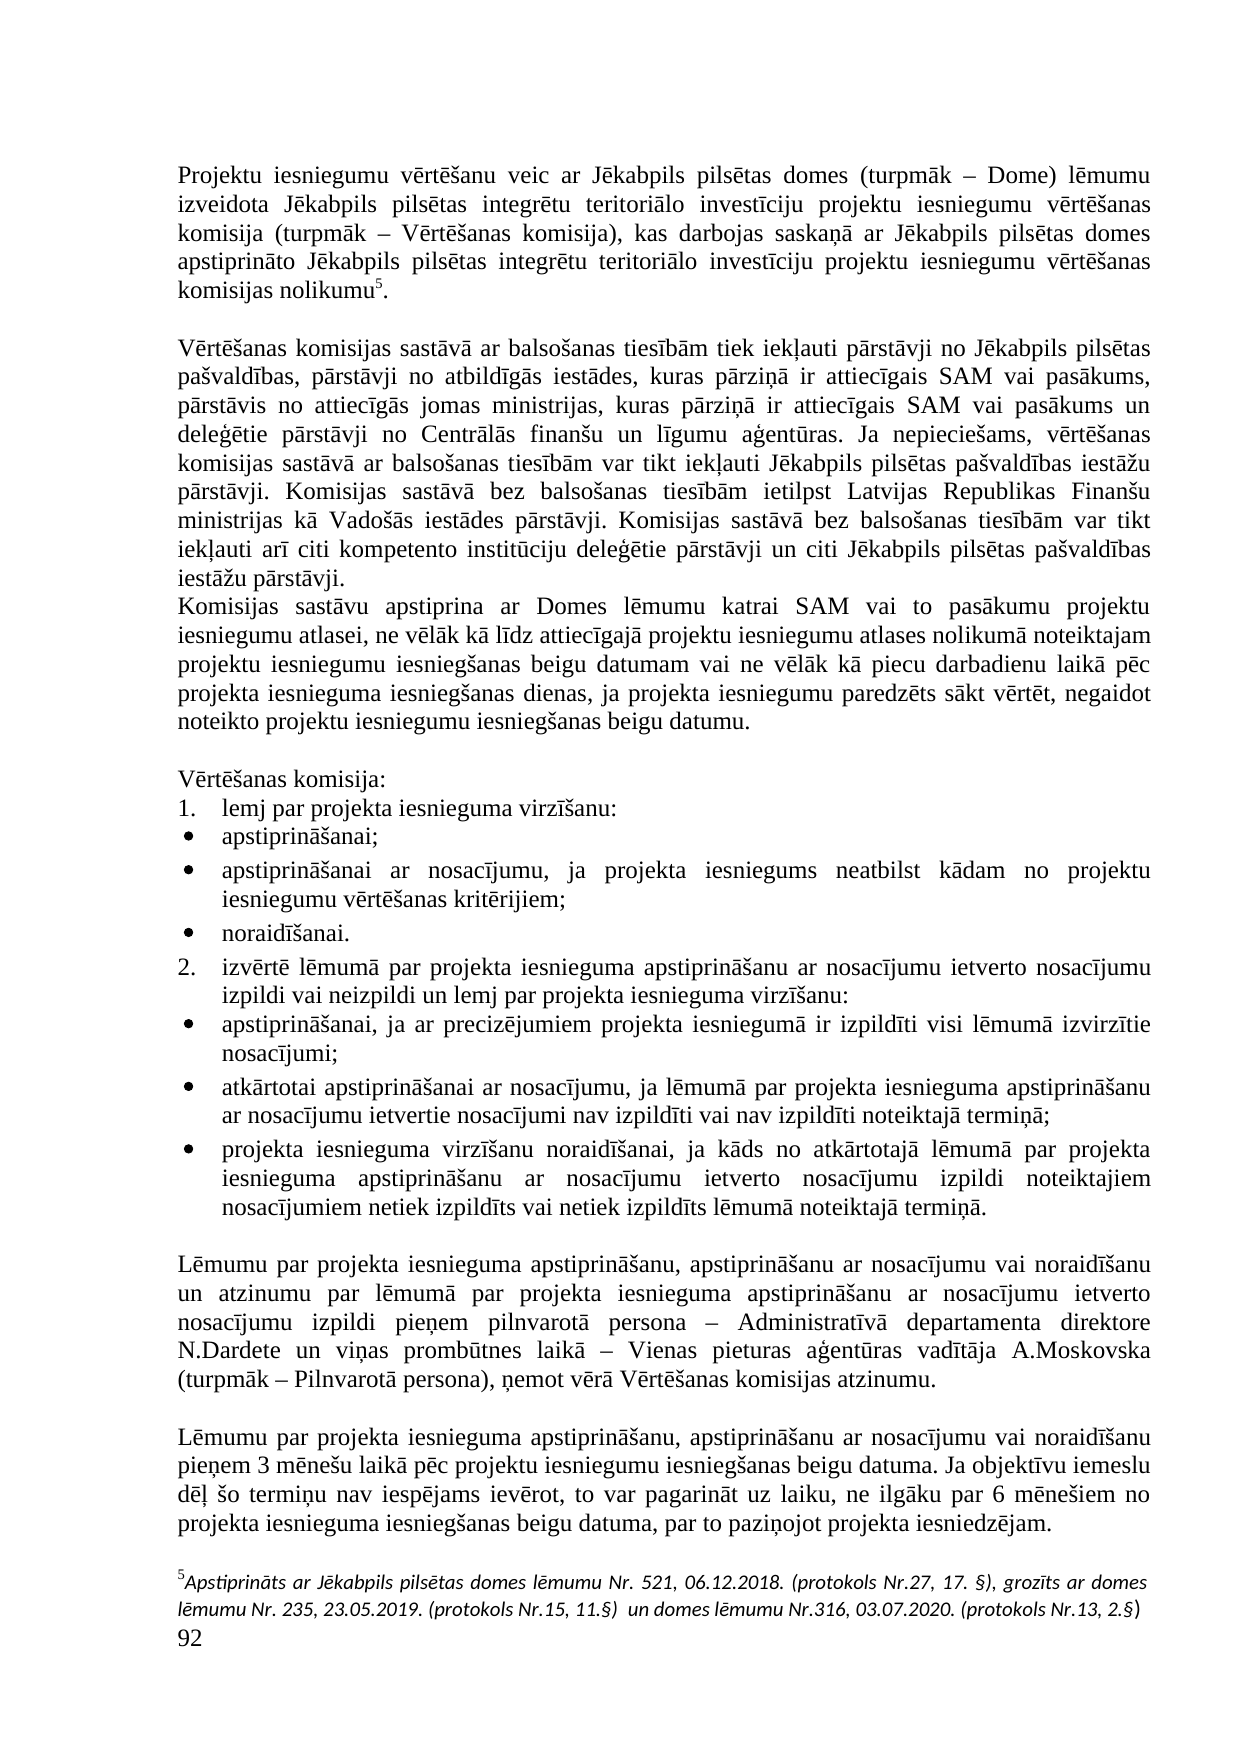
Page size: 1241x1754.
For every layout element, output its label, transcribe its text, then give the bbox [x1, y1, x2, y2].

list noraidīšanai. [184, 918, 1152, 947]
text Vērtēšanas komisijas sastāvā ar balsošanas tiesībām tiek iekļauti pārstāvji no Jēkabpils pilsētas pašvaldības, pārstāvji no atbildīgās iestādes, kuras pārziņā ir attiecīgais SAM vai pasākums, pārstāvis no attiecīgās jomas ministrijas, kuras pārziņā ir attiecīgais SAM vai pasākums un deleģētie pārstāvji no Centrālās finanšu un līgumu aģentūras. Ja nepieciešams, vērtēšanas komisijas sastāvā ar balsošanas tiesībām var tikt iekļauti Jēkabpils pilsētas pašvaldības iestāžu pārstāvji. Komisijas sastāvā bez balsošanas tiesībām ietilpst Latvijas Republikas Finanšu ministrijas kā Vadošās iestādes pārstāvji. Komisijas sastāvā bez balsošanas tiesībām var tikt iekļauti arī citi kompetento institūciju deleģētie pārstāvji un citi Jēkabpils pilsētas pašvaldības iestāžu pārstāvji. [177, 333, 1152, 591]
text Komisijas sastāvu apstiprina ar Domes lēmumu katrai SAM vai to pasākumu projektu iesniegumu atlasei, ne vēlāk kā līdz attiecīgajā projektu iesniegumu atlases nolikumā noteiktajam projektu iesniegumu iesniegšanas beigu datumam vai ne vēlāk kā piecu darbadienu laikā pēc projekta iesnieguma iesniegšanas dienas, ja projekta iesniegumu paredzēts sākt vērtēt, negaidot noteikto projektu iesniegumu iesniegšanas beigu datumu. [177, 591, 1152, 735]
list apstiprināšanai; [184, 821, 1152, 850]
list projekta iesnieguma virzīšanu noraidīšanai, ja kāds no atkārtotajā lēmumā par projekta iesnieguma apstiprināšanu ar nosacījumu ietverto nosacījumu izpildi noteiktajiem nosacījumiem netiek izpildīts vai netiek izpildīts lēmumā noteiktajā termiņā. [184, 1134, 1152, 1221]
list apstiprināšanai, ja ar precizējumiem projekta iesniegumā ir izpildīti visi lēmumā izvirzītie nosacījumi; [184, 1009, 1152, 1067]
text Vērtēšanas komisija: [177, 764, 1152, 793]
list izvērtē lēmumā par projekta iesnieguma apstiprināšanu ar nosacījumu ietverto nosacījumu izpildi vai neizpildi un lemj par projekta iesnieguma virzīšanu: [177, 952, 1152, 1009]
list atkārtotai apstiprināšanai ar nosacījumu, ja lēmumā par projekta iesnieguma apstiprināšanu ar nosacījumu ietvertie nosacījumi nav izpildīti vai nav izpildīti noteiktajā termiņā; [184, 1072, 1152, 1129]
list lemj par projekta iesnieguma virzīšanu: [177, 793, 1152, 821]
list apstiprināšanai ar nosacījumu, ja projekta iesniegums neatbilst kādam no projektu iesniegumu vērtēšanas kritērijiem; [184, 855, 1152, 913]
text Lēmumu par projekta iesnieguma apstiprināšanu, apstiprināšanu ar nosacījumu vai noraidīšanu un atzinumu par lēmumā par projekta iesnieguma apstiprināšanu ar nosacījumu ietverto nosacījumu izpildi pieņem pilnvarotā persona – Administratīvā departamenta direktore N.Dardete un viņas prombūtnes laikā – Vienas pieturas aģentūras vadītāja A.Moskovska (turpmāk – Pilnvarotā persona), ņemot vērā Vērtēšanas komisijas atzinumu. [177, 1249, 1152, 1393]
text Projektu iesniegumu vērtēšanu veic ar Jēkabpils pilsētas domes (turpmāk – Dome) lēmumu izveidota Jēkabpils pilsētas integrētu teritoriālo investīciju projektu iesniegumu vērtēšanas komisija (turpmāk – Vērtēšanas komisija), kas darbojas saskaņā ar Jēkabpils pilsētas domes apstiprināto Jēkabpils pilsētas integrētu teritoriālo investīciju projektu iesniegumu vērtēšanas komisijas nolikumu. [177, 160, 1152, 304]
text Lēmumu par projekta iesnieguma apstiprināšanu, apstiprināšanu ar nosacījumu vai noraidīšanu pieņem 3 mēnešu laikā pēc projektu iesniegumu iesniegšanas beigu datuma. Ja objektīvu iemeslu dēļ šo termiņu nav iespējams ievērot, to var pagarināt uz laiku, ne ilgāku par 6 mēnešiem no projekta iesnieguma iesniegšanas beigu datuma, par to paziņojot projekta iesniedzējam. [177, 1422, 1152, 1537]
